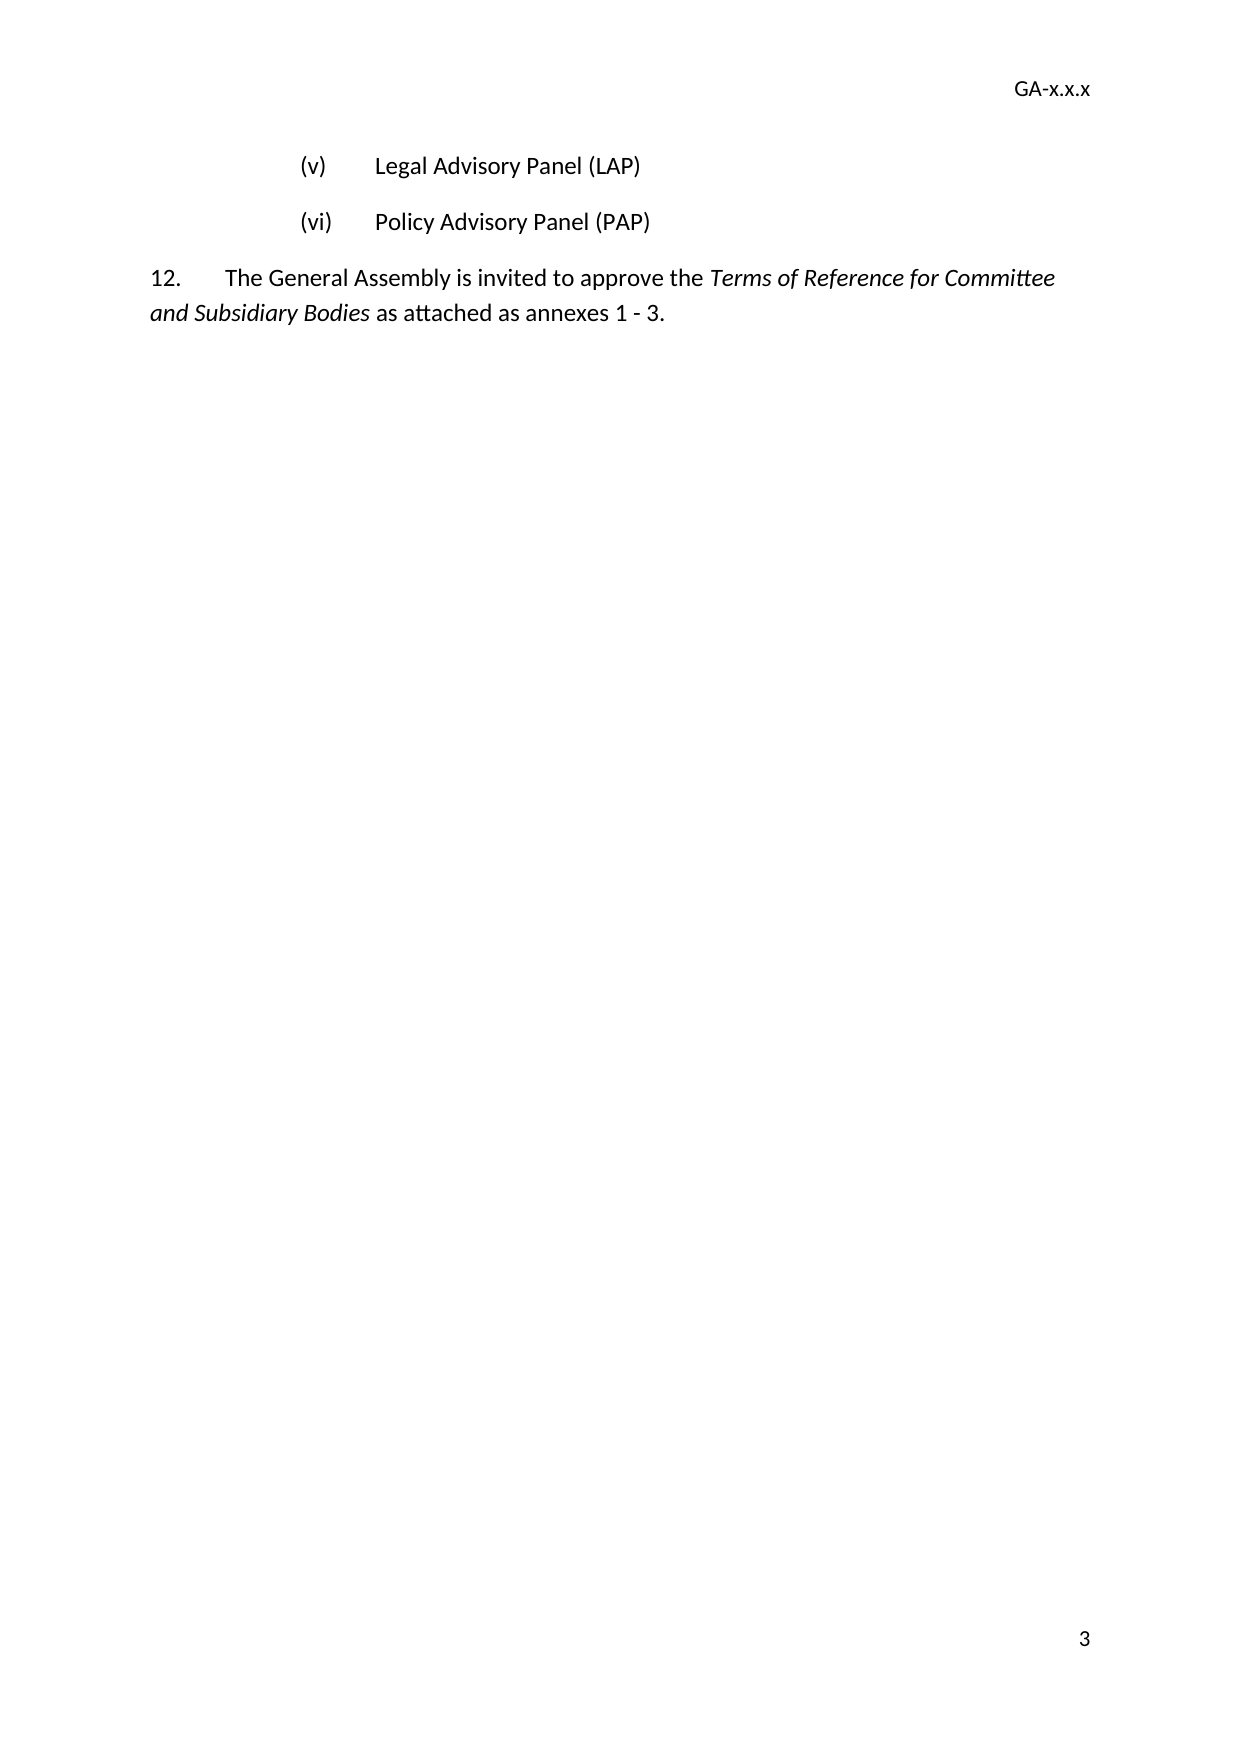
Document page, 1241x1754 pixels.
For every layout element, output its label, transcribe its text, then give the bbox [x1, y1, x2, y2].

text (vi) Policy Advisory Panel (PAP) [225, 206, 1090, 236]
text (v) Legal Advisory Panel (LAP) [225, 150, 1090, 181]
text 12. The General Assembly is invited to approve the Terms of Reference for Committee and Subsidiary Bodies as attached as annexes 1 - 3. [150, 262, 1090, 327]
